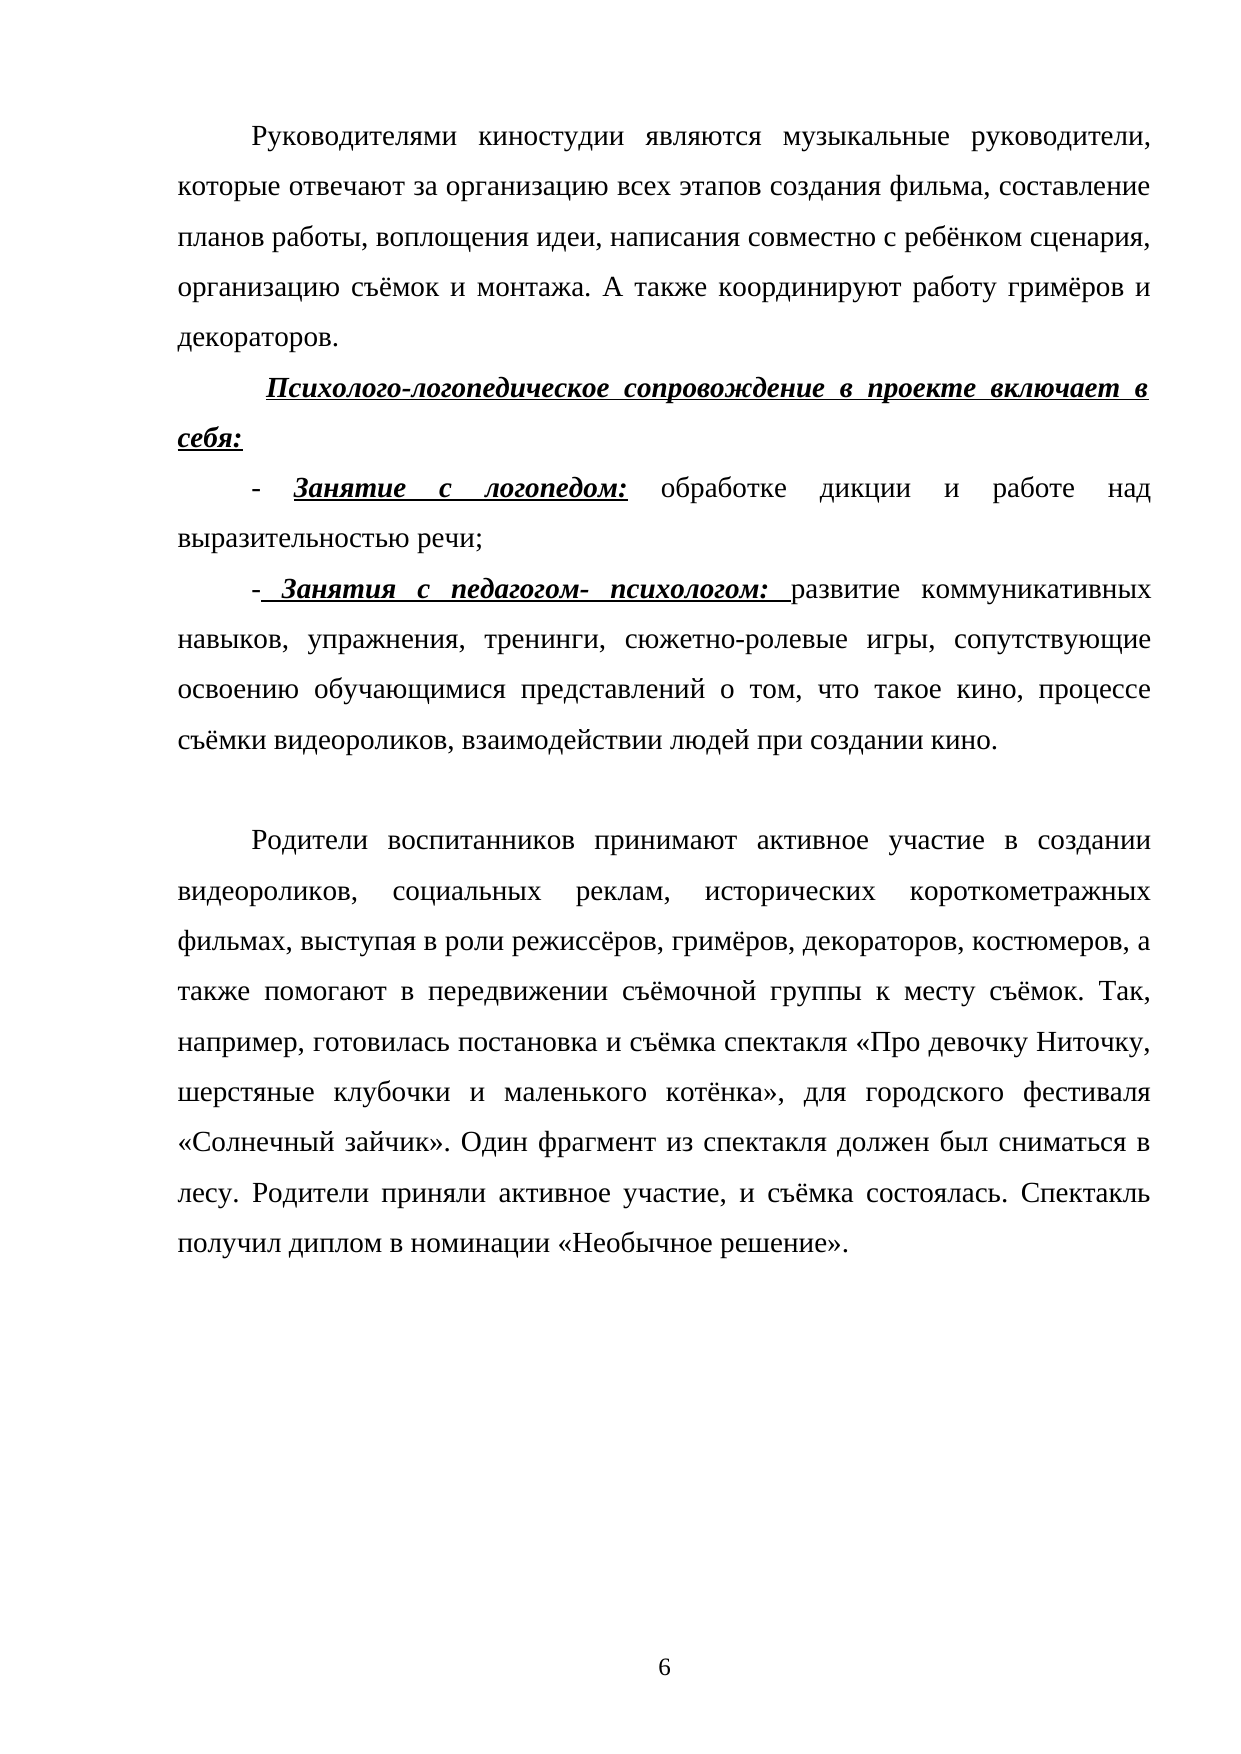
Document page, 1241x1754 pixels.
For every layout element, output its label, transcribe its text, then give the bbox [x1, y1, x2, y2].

text - Занятие с логопедом: обработке дикции и работе над выразительностью речи; [177, 470, 1152, 554]
text - Занятия с педагогом- психологом: развитие коммуникативных навыков, упражнения, тренинги, сюжетно-ролевые игры, сопутствующие освоению обучающимися представлений о том, что такое кино, процессе съёмки видеороликов, взаимодействии людей при создании кино. [177, 571, 1152, 755]
text Родители воспитанников принимают активное участие в создании видеороликов, социальных реклам, исторических короткометражных фильмах, выступая в роли режиссёров, гримёров, декораторов, костюмеров, а также помогают в передвижении съёмочной группы к месту съёмок. Так, например, готовилась постановка и съёмка спектакля «Про девочку Ниточку, шерстяные клубочки и маленького котёнка», для городского фестиваля «Солнечный зайчик». Один фрагмент из спектакля должен был сниматься в лесу. Родители приняли активное участие, и съёмка состоялась. Спектакль получил диплом в номинации «Необычное решение». [177, 822, 1152, 1258]
text Психолого-логопедическое сопровождение в проекте включает в себя: [177, 370, 1152, 453]
text Руководителями киностудии являются музыкальные руководители, которые отвечают за организацию всех этапов создания фильма, составление планов работы, воплощения идеи, написания совместно с ребёнком сценария, организацию съёмок и монтажа. А также координируют работу гримёров и декораторов. [177, 118, 1152, 353]
